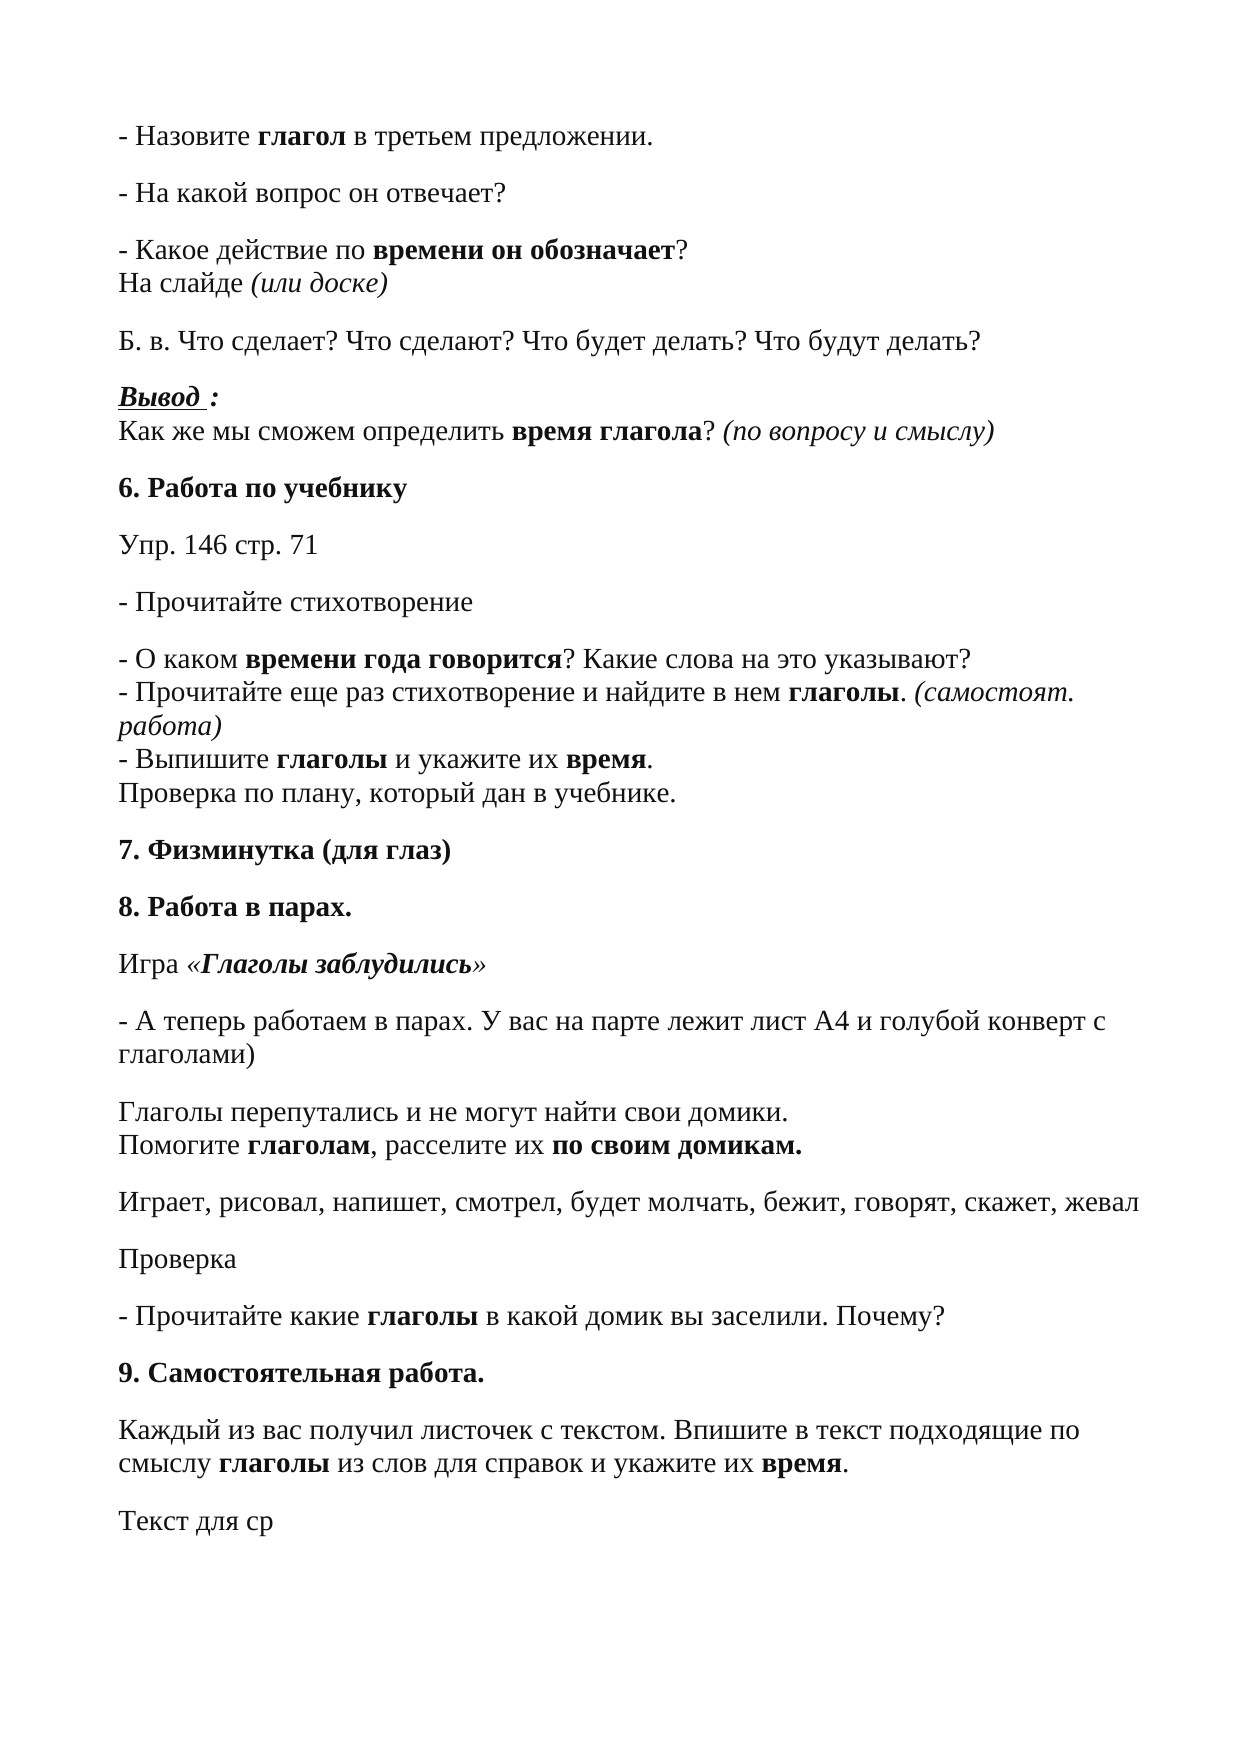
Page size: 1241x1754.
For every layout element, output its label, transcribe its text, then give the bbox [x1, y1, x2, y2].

text - На какой вопрос он отвечает? [118, 175, 1152, 209]
text 8. Работа в парах. [118, 889, 1152, 923]
text Проверка [118, 1241, 1152, 1275]
text Играет, рисовал, напишет, смотрел, будет молчать, бежит, говорят, скажет, жевал [118, 1184, 1152, 1218]
text 9. Самостоятельная работа. [118, 1355, 1152, 1389]
text Б. в. Что сделает? Что сделают? Что будет делать? Что будут делать? [118, 323, 1152, 356]
text На слайде (или доске) [118, 266, 1152, 299]
text Вывод : [118, 379, 1152, 413]
text Проверка по плану, который дан в учебнике. [118, 775, 1152, 809]
text - Назовите глагол в третьем предложении. [118, 118, 1152, 152]
text - А теперь работаем в парах. У вас на парте лежит лист А4 и голубой конверт с глаголами) [118, 1003, 1152, 1070]
text - Прочитайте еще раз стихотворение и найдите в нем глаголы. (самостоят. работа) [118, 674, 1152, 742]
text Как же мы сможем определить время глагола? (по вопросу и смыслу) [118, 413, 1152, 447]
text - О каком времени года говорится? Какие слова на это указывают? [118, 641, 1152, 674]
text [118, 232, 1152, 266]
text - Прочитайте стихотворение [118, 584, 1152, 618]
text - Прочитайте какие глаголы в какой домик вы заселили. Почему? [118, 1298, 1152, 1332]
text Глаголы перепутались и не могут найти свои домики. [118, 1094, 1152, 1127]
text Помогите глаголам, расселите их по своим домикам. [118, 1127, 1152, 1161]
text 6. Работа по учебнику [118, 470, 1152, 504]
text - Выпишите глаголы и укажите их время. [118, 742, 1152, 775]
text Каждый из вас получил листочек с текстом. Впишите в текст подходящие по смыслу глаголы из слов для справок и укажите их время. [118, 1412, 1152, 1479]
text Упр. 146 стр. 71 [118, 527, 1152, 561]
text Текст для ср [118, 1503, 1152, 1536]
text Игра «Глаголы заблудились» [118, 946, 1152, 980]
text 7. Физминутка (для глаз) [118, 832, 1152, 866]
